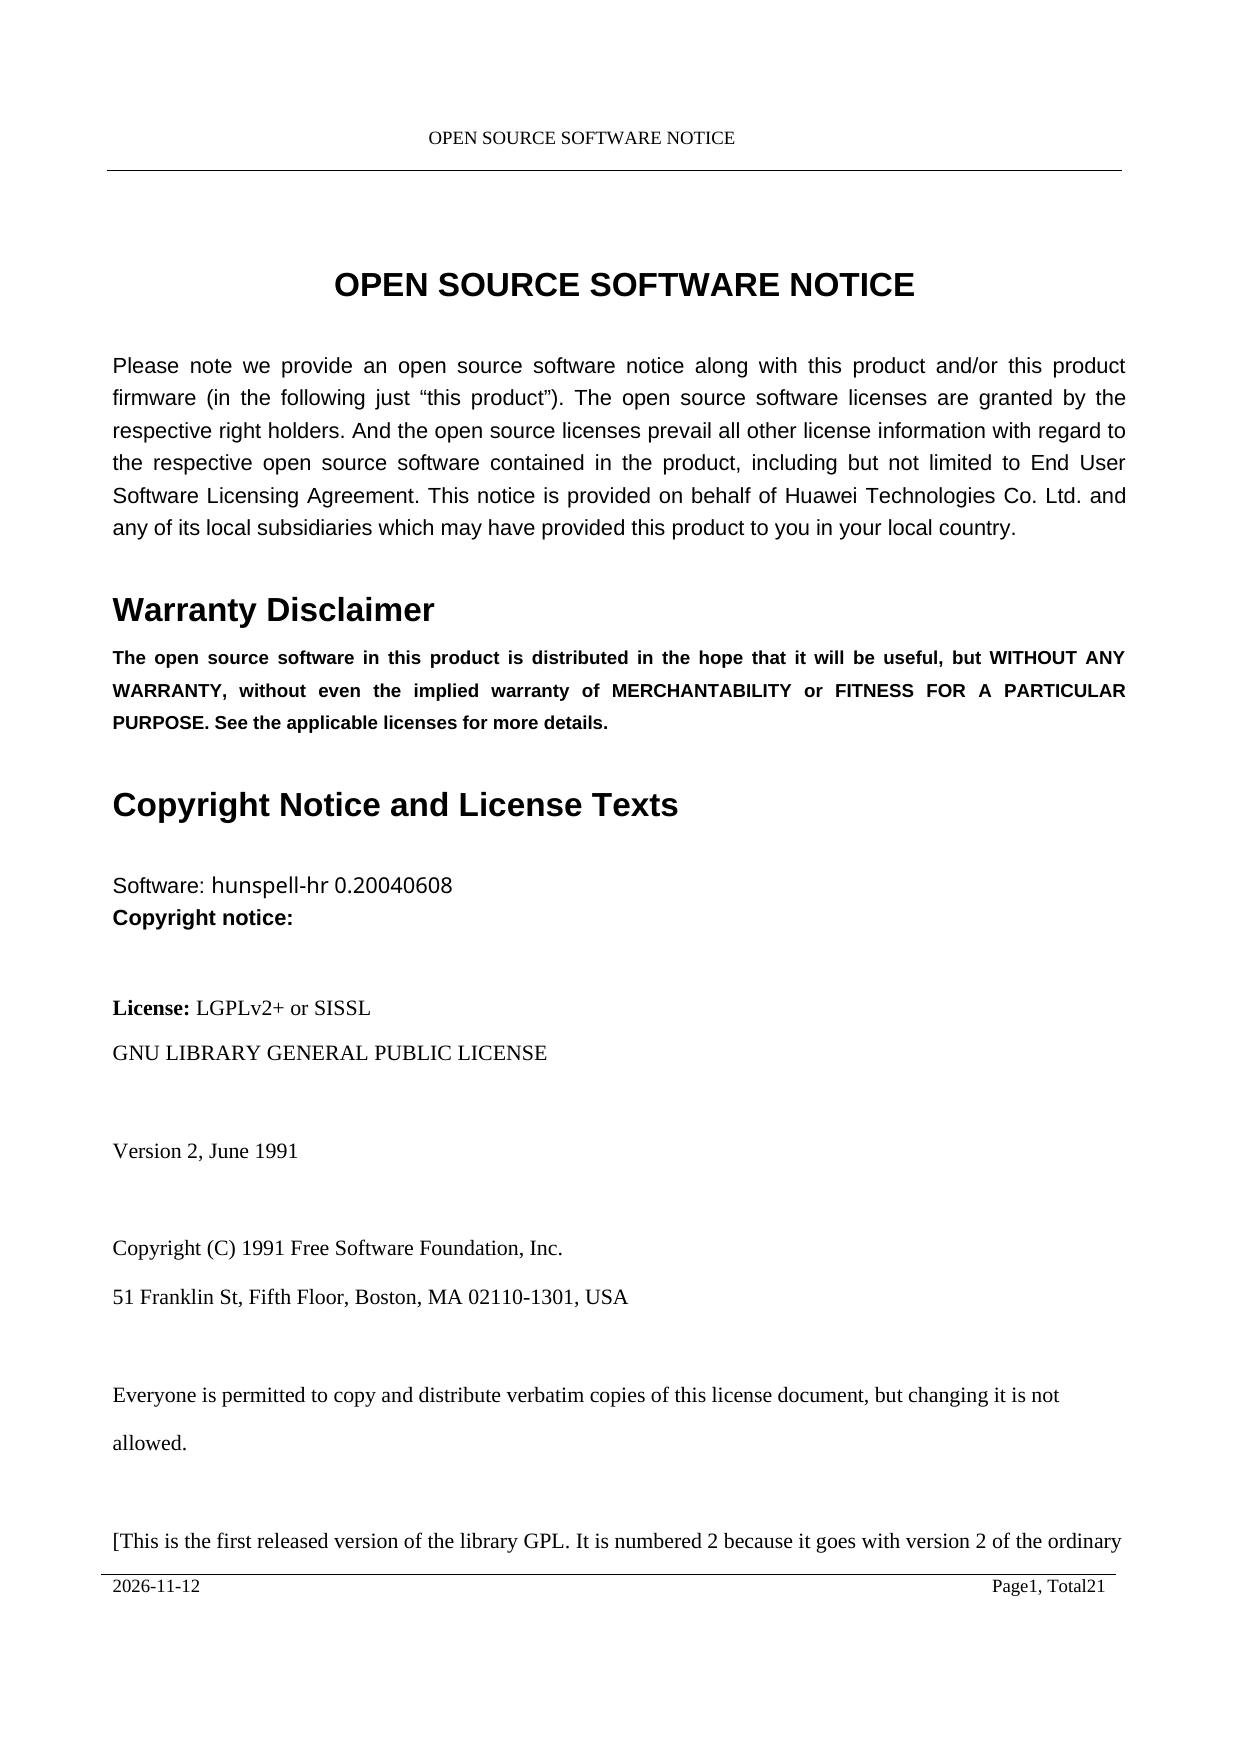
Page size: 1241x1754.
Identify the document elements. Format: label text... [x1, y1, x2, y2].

text OPEN SOURCE SOFTWARE NOTICE [112, 251, 1128, 316]
text Copyright notice: [112, 901, 1128, 934]
text Software: hunspell-hr 0.20040608 [112, 869, 1128, 901]
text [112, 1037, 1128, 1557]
text Warranty Disclaimer [112, 576, 1128, 641]
text Copyright Notice and License Texts [112, 771, 1128, 836]
text Please note we provide an open source software notice along with this product and/or this product firmware (in the following just “this product”). The open source software licenses are granted by the respective right holders. And the open source licenses prevail all other license information with regard to the respective open source software contained in the product, including but not limited to End User Software Licensing Agreement. This notice is provided on behalf of Huawei Technologies Co. Ltd. and any of its local subsidiaries which may have provided this product to you in your local country. [112, 349, 1128, 544]
text The open source software in this product is distributed in the hope that it will be useful, but WITHOUT ANY WARRANTY, without even the implied warranty of MERCHANTABILITY or FITNESS FOR A PARTICULAR PURPOSE. See the applicable licenses for more details. [112, 641, 1128, 739]
text License: LGPLv2+ or SISSL [112, 992, 1128, 1024]
